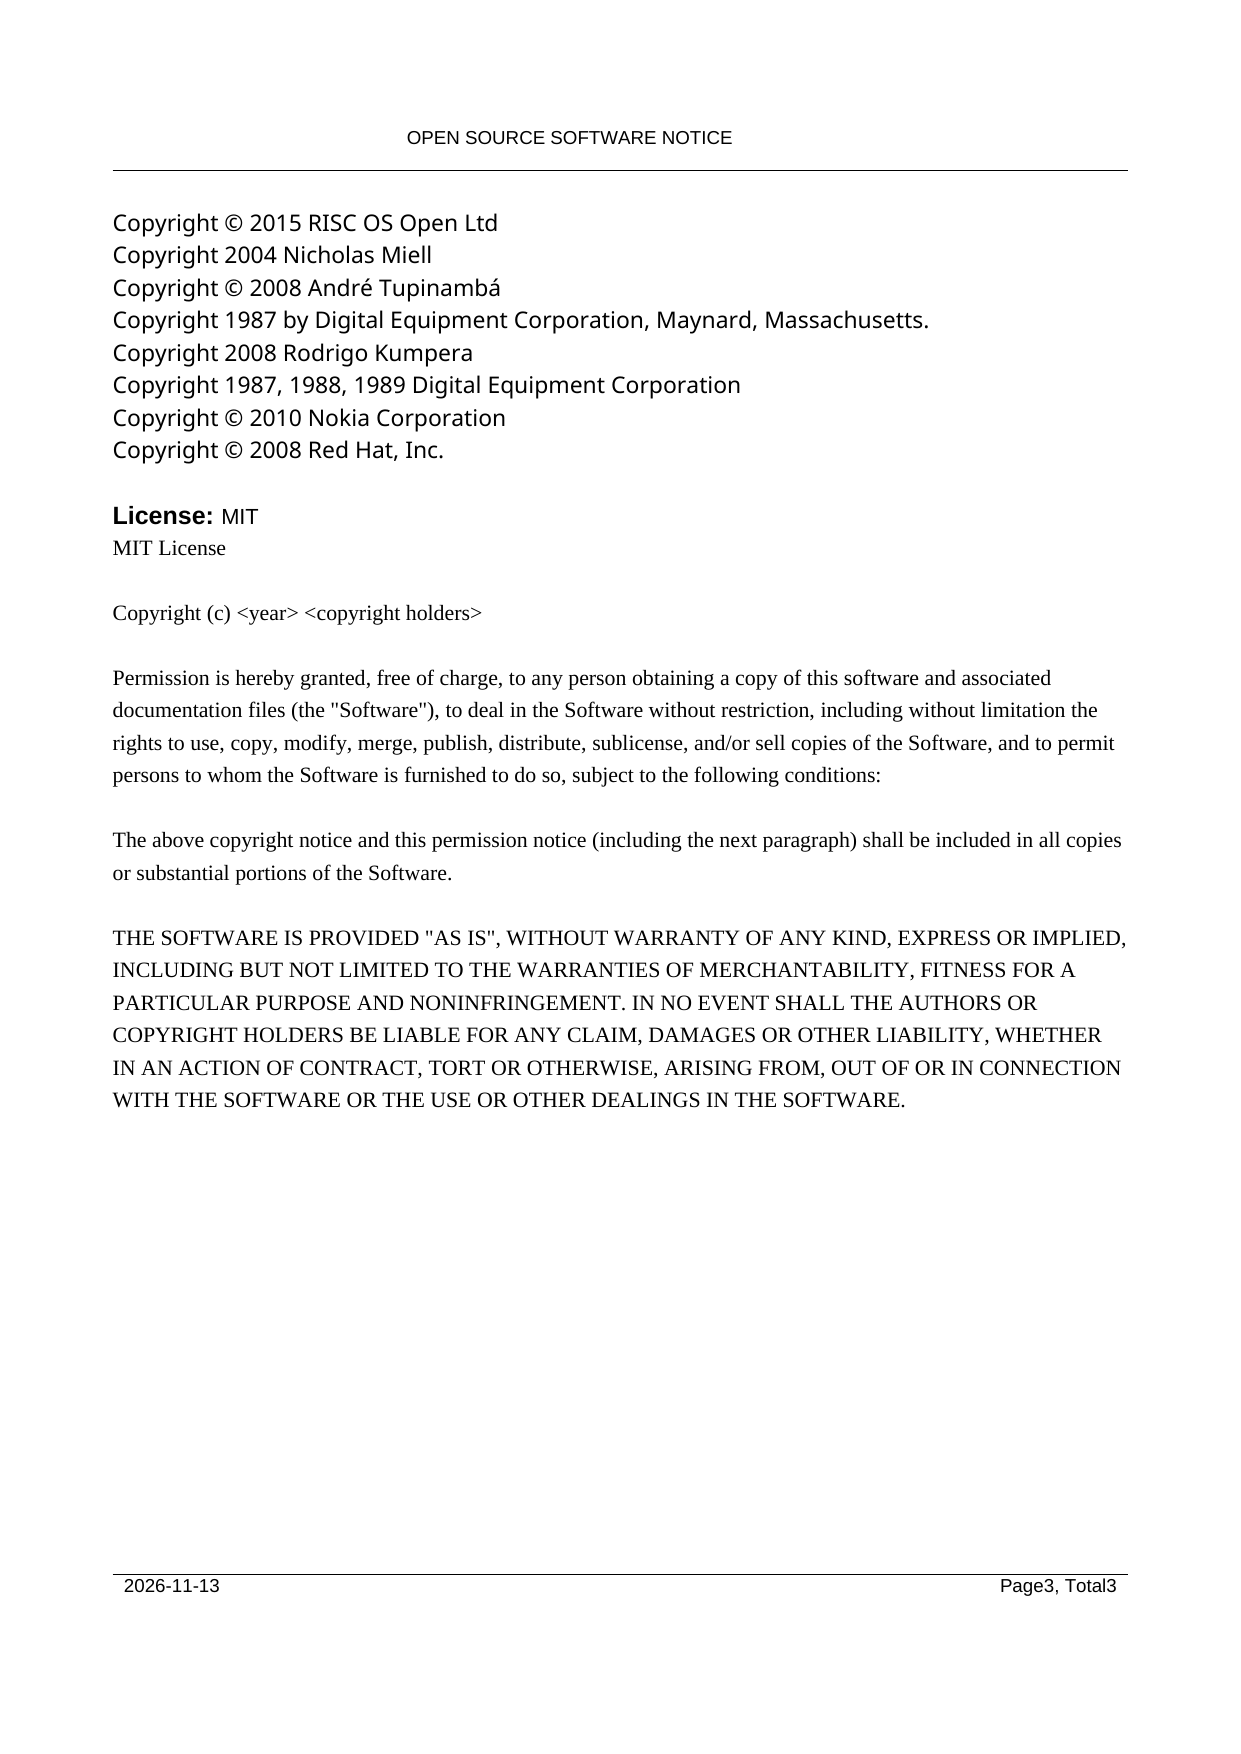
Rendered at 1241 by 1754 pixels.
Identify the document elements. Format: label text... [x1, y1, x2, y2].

text MIT License Copyright (c) <year> <copyright holders> Permission is hereby granted, free of charge, to any person obtaining a copy of this software and associated documentation files (the "Software"), to deal in the Software without restriction, including without limitation the rights to use, copy, modify, merge, publish, distribute, sublicense, and/or sell copies of the Software, and to permit persons to whom the Software is furnished to do so, subject to the following conditions: The above copyright notice and this permission notice (including the next paragraph) shall be included in all copies or substantial portions of the Software. THE SOFTWARE IS PROVIDED "AS IS", WITHOUT WARRANTY OF ANY KIND, EXPRESS OR IMPLIED, INCLUDING BUT NOT LIMITED TO THE WARRANTIES OF MERCHANTABILITY, FITNESS FOR A PARTICULAR PURPOSE AND NONINFRINGEMENT. IN NO EVENT SHALL THE AUTHORS OR COPYRIGHT HOLDERS BE LIABLE FOR ANY CLAIM, DAMAGES OR OTHER LIABILITY, WHETHER IN AN ACTION OF CONTRACT, TORT OR OTHERWISE, ARISING FROM, OUT OF OR IN CONNECTION WITH THE SOFTWARE OR THE USE OR OTHER DEALINGS IN THE SOFTWARE. [112, 531, 1128, 1116]
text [112, 206, 1128, 499]
text License: MIT [112, 499, 1128, 531]
